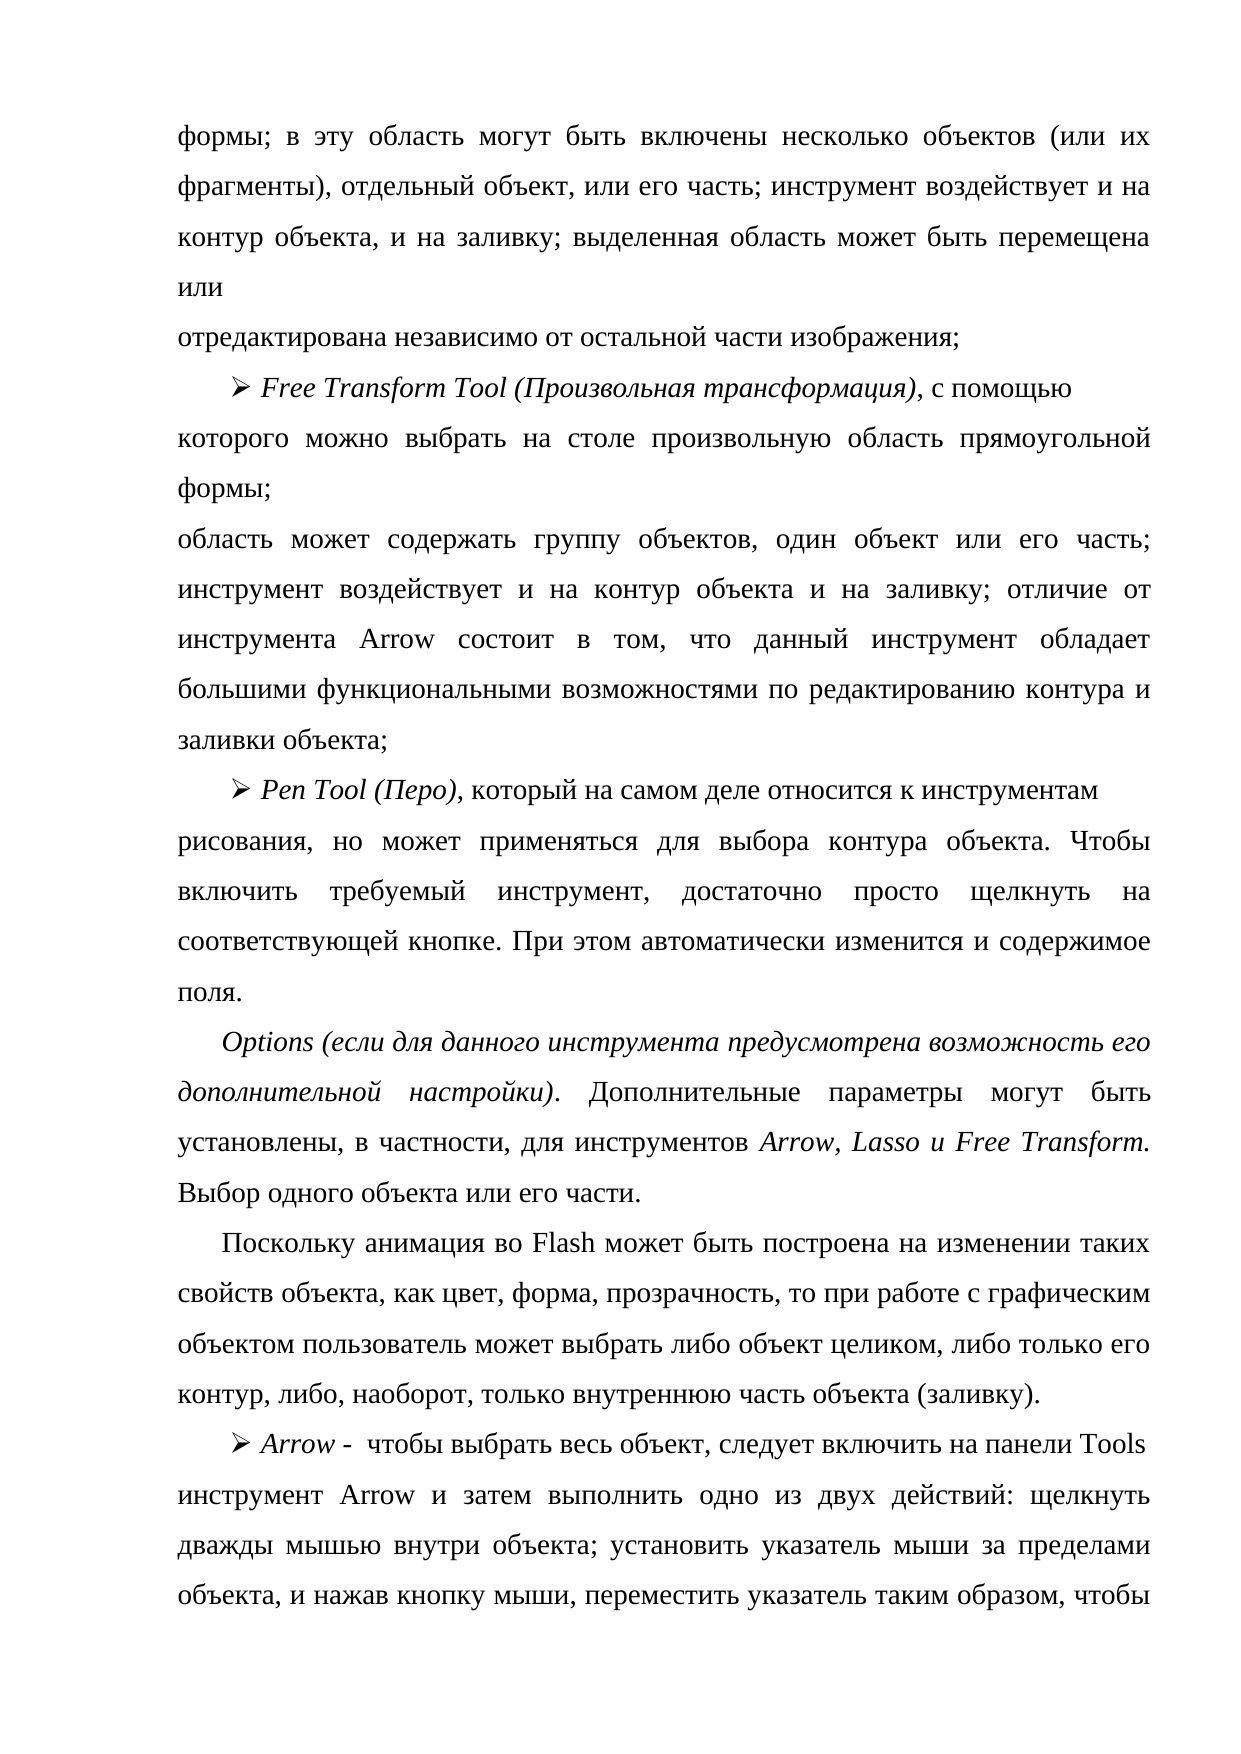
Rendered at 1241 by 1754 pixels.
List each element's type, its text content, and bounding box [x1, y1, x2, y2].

text рисования, но может применяться для выбора контура объекта. Чтобы включить требуемый инструмент, достаточно просто щелкнуть на соответствующей кнопке. При этом автоматически изменится и содержимое поля. [177, 823, 1152, 1007]
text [177, 1477, 1152, 1611]
list Arrow - чтобы выбрать весь объект, следует включить на панели Tools [229, 1426, 1152, 1460]
list Free Transform Tool (Произвольная трансформация), с помощью [229, 370, 1152, 403]
list Pen Tool (Перо), который на самом деле относится к инструментам [229, 772, 1152, 806]
text формы; в эту область могут быть включены несколько объектов (или их фрагменты), отдельный объект, или его часть; инструмент воздействует и на контур объекта, и на заливку; выделенная область может быть перемещена или [177, 118, 1152, 303]
text отредактирована независимо от остальной части изображения; [177, 319, 1152, 353]
text которого можно выбрать на столе произвольную область прямоугольной формы; [177, 420, 1152, 504]
text Поскольку анимация во Flash может быть построена на изменении таких свойств объекта, как цвет, форма, прозрачность, то при работе с графическим объектом пользователь может выбрать либо объект целиком, либо только его контур, либо, наоборот, только внутреннюю часть объекта (заливку). [177, 1225, 1152, 1410]
text Options (если для данного инструмента предусмотрена возможность его дополнительной настройки). Дополнительные параметры могут быть установлены, в частности, для инструментов Arrow, Lasso и Free Transform. Выбор одного объекта или его части. [177, 1024, 1152, 1208]
text область может содержать группу объектов, один объект или его часть; инструмент воздействует и на контур объекта и на заливку; отличие от инструмента Arrow состоит в том, что данный инструмент обладает большими функциональными возможностями по редактированию контура и заливки объекта; [177, 521, 1152, 756]
